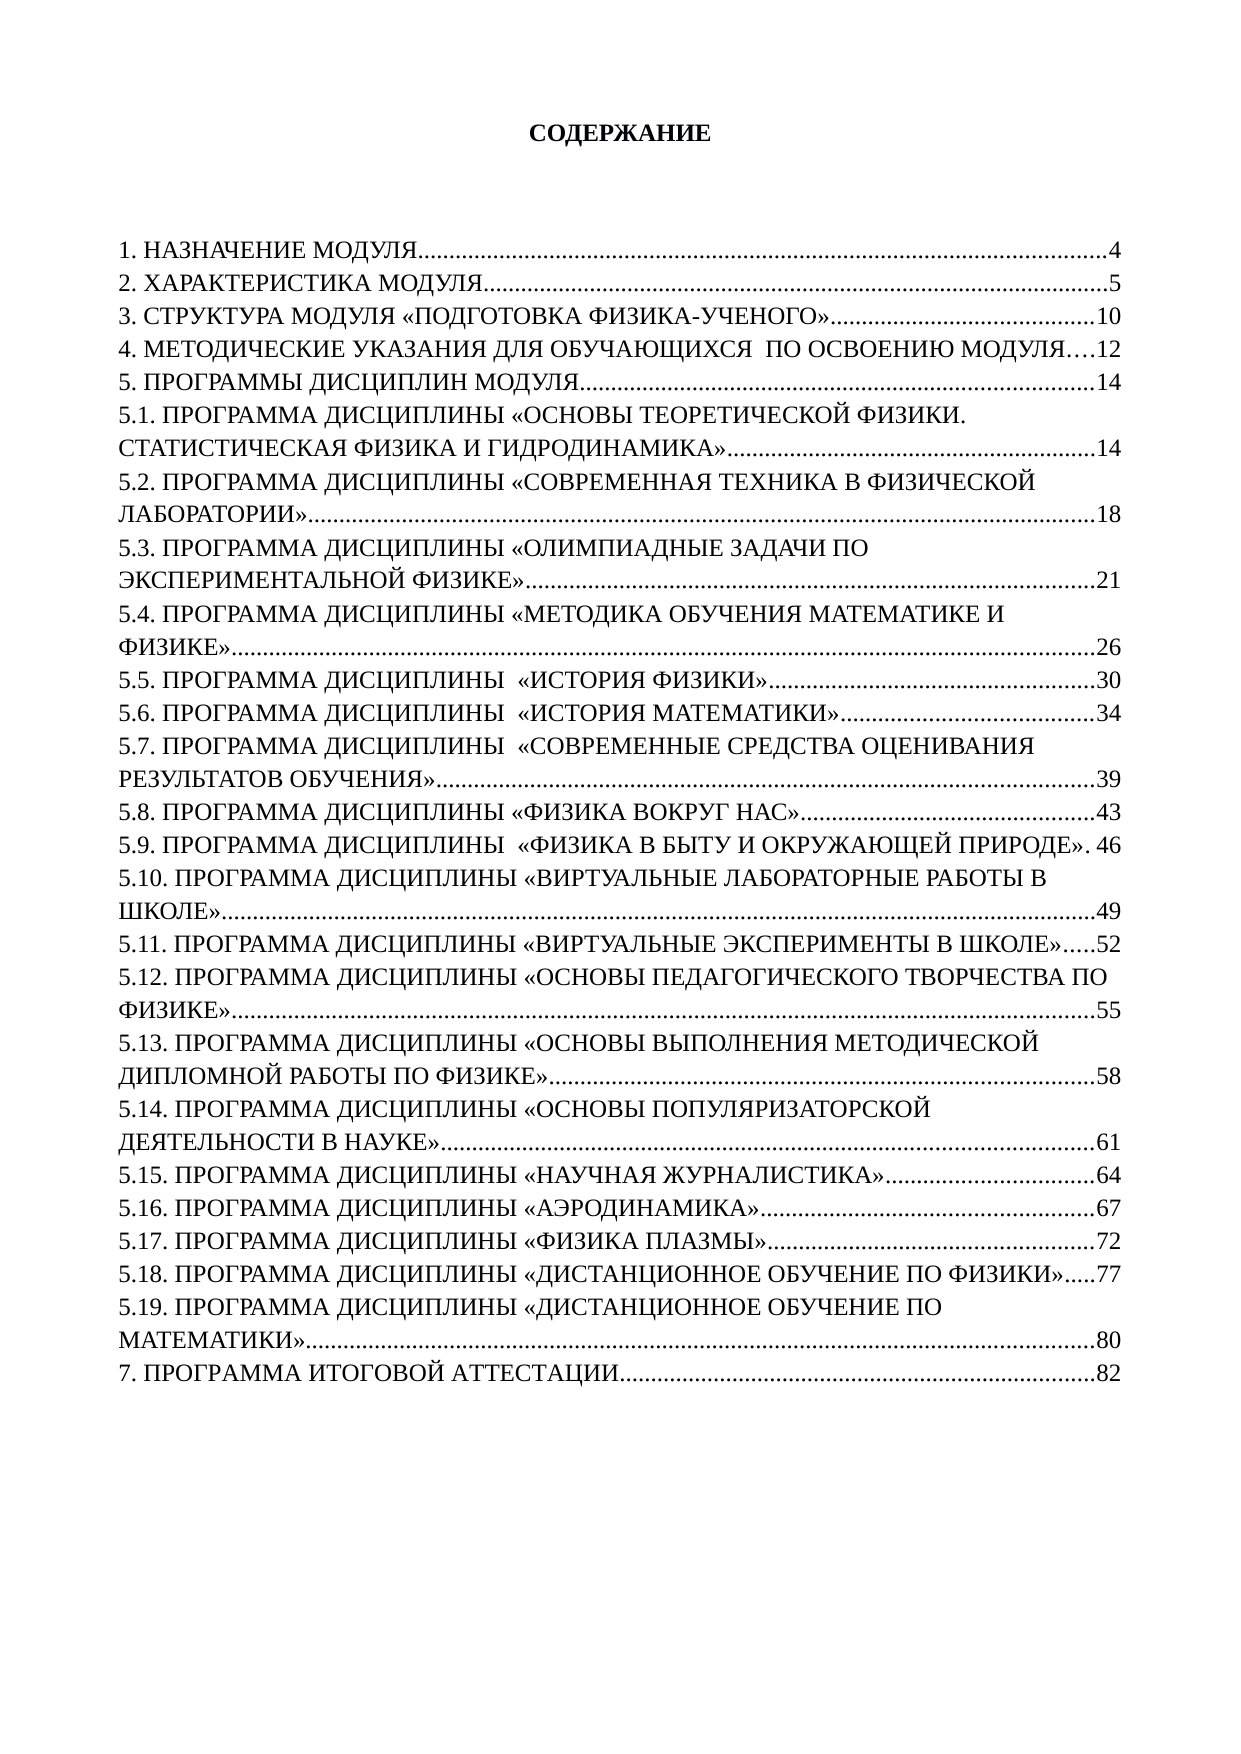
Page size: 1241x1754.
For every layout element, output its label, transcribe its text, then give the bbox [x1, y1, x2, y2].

text Содержание [118, 118, 1122, 147]
